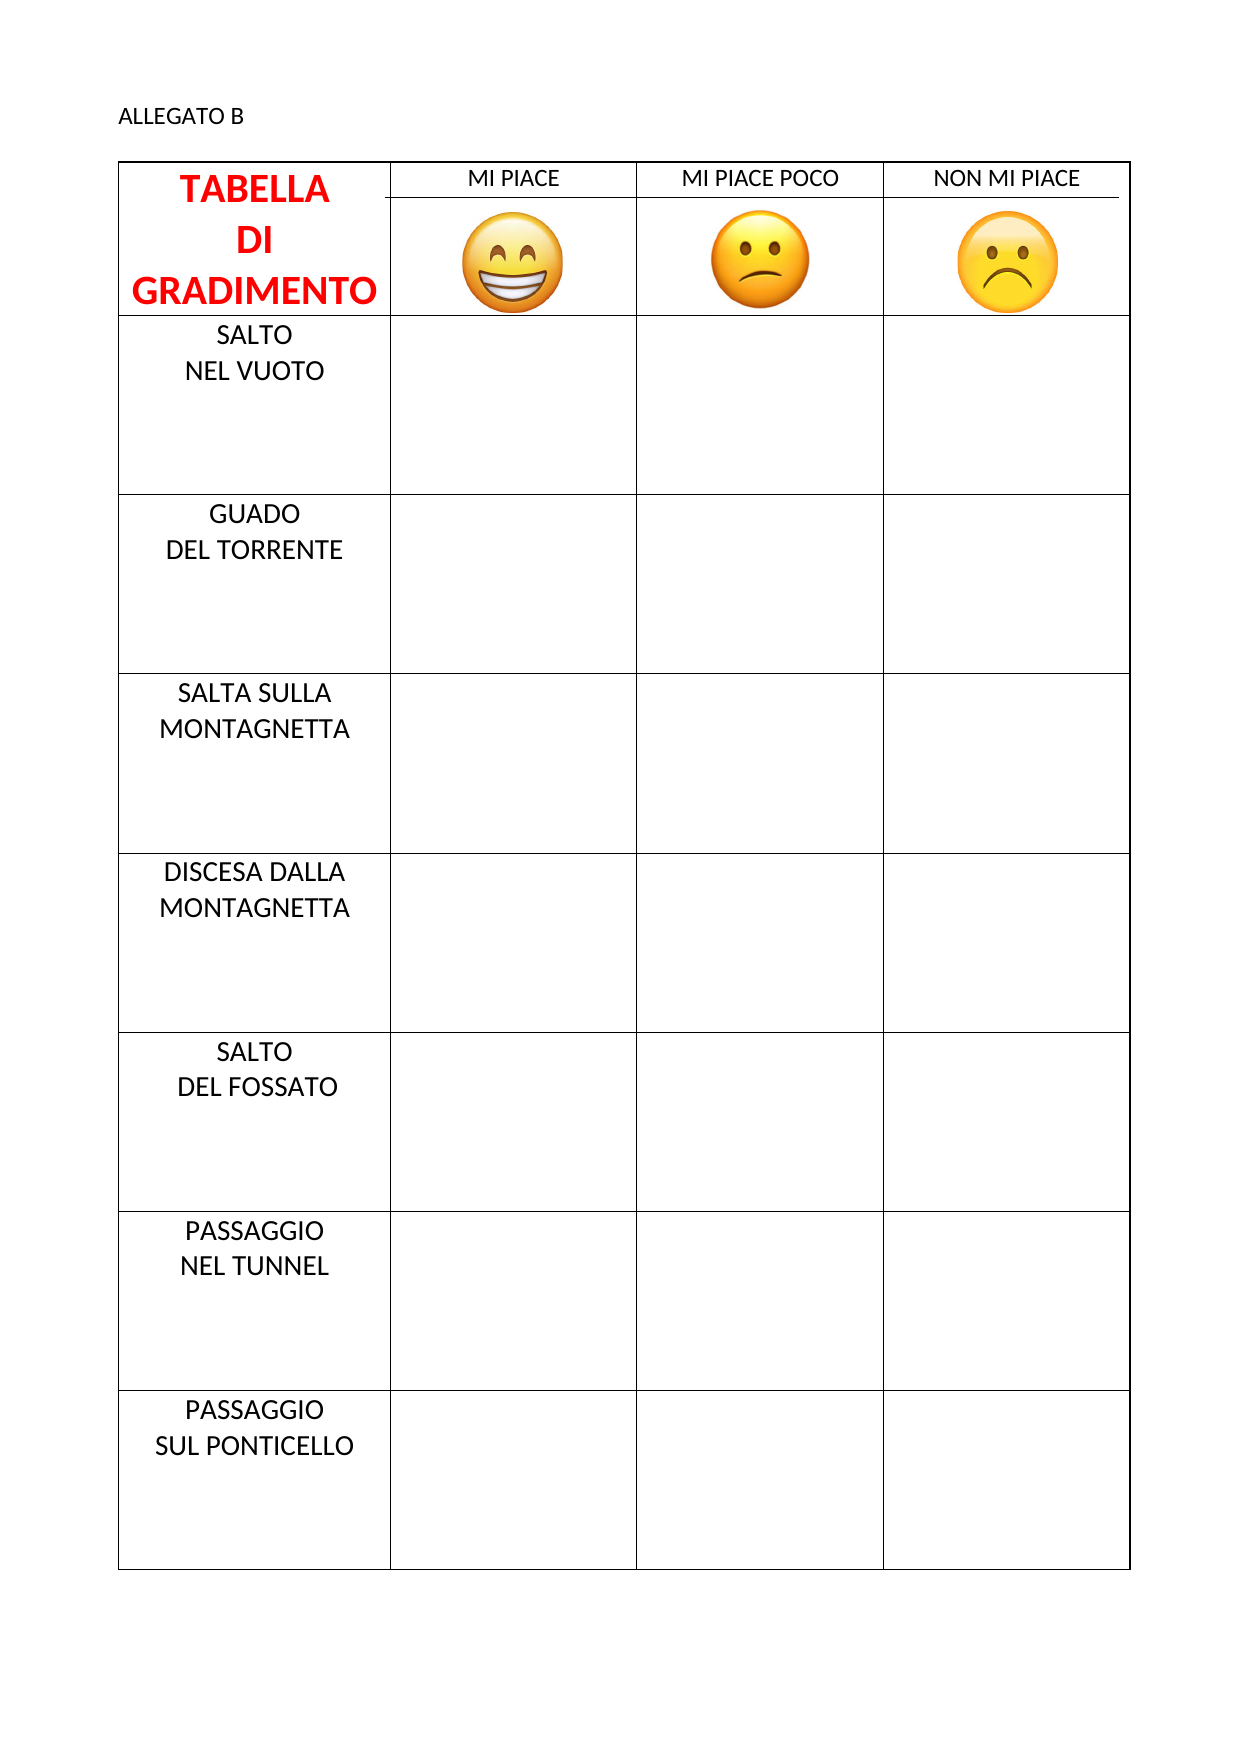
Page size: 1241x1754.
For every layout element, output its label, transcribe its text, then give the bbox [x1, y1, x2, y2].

table_cell [637, 1212, 883, 1390]
table_cell [637, 1391, 883, 1569]
table_cell [391, 1033, 636, 1211]
table_cell SALTA SULLA MONTAGNETTA [119, 674, 390, 852]
table_header TABELLA DI GRADIMENTO [119, 163, 390, 315]
table_cell [884, 495, 1129, 673]
table_cell PASSAGGIO NEL TUNNEL [119, 1212, 390, 1390]
table_cell [391, 316, 636, 494]
table_cell [884, 1391, 1129, 1569]
table_cell [884, 674, 1129, 852]
table_cell [637, 495, 883, 673]
table_header MI PIACE [391, 198, 636, 315]
table_header MI PIACE [391, 163, 636, 197]
text ALLEGATO B [118, 100, 1140, 131]
table_cell [884, 1212, 1129, 1390]
table_cell [637, 1033, 883, 1211]
table_cell [391, 495, 636, 673]
table_cell [637, 674, 883, 852]
table_cell [884, 854, 1129, 1032]
table_cell PASSAGGIO SUL PONTICELLO [119, 1391, 390, 1569]
table_cell GUADO DEL TORRENTE [119, 495, 390, 673]
table_cell SALTO DEL FOSSATO [119, 1033, 390, 1211]
table_cell [637, 316, 883, 494]
picture [462, 212, 563, 313]
table_cell [884, 316, 1129, 494]
table_cell [391, 1212, 636, 1390]
picture [706, 205, 814, 313]
table_cell SALTO NEL VUOTO [119, 316, 390, 494]
table_header NON MI PIACE [884, 163, 1129, 315]
table_header MI PIACE POCO [637, 198, 883, 315]
table_cell [391, 854, 636, 1032]
picture [957, 211, 1058, 313]
table_cell [391, 674, 636, 852]
table_cell [391, 1391, 636, 1569]
table_cell [637, 854, 883, 1032]
table_header MI PIACE POCO [637, 163, 883, 197]
table_cell DISCESA DALLA MONTAGNETTA [119, 854, 390, 1032]
table_cell [884, 1033, 1129, 1211]
